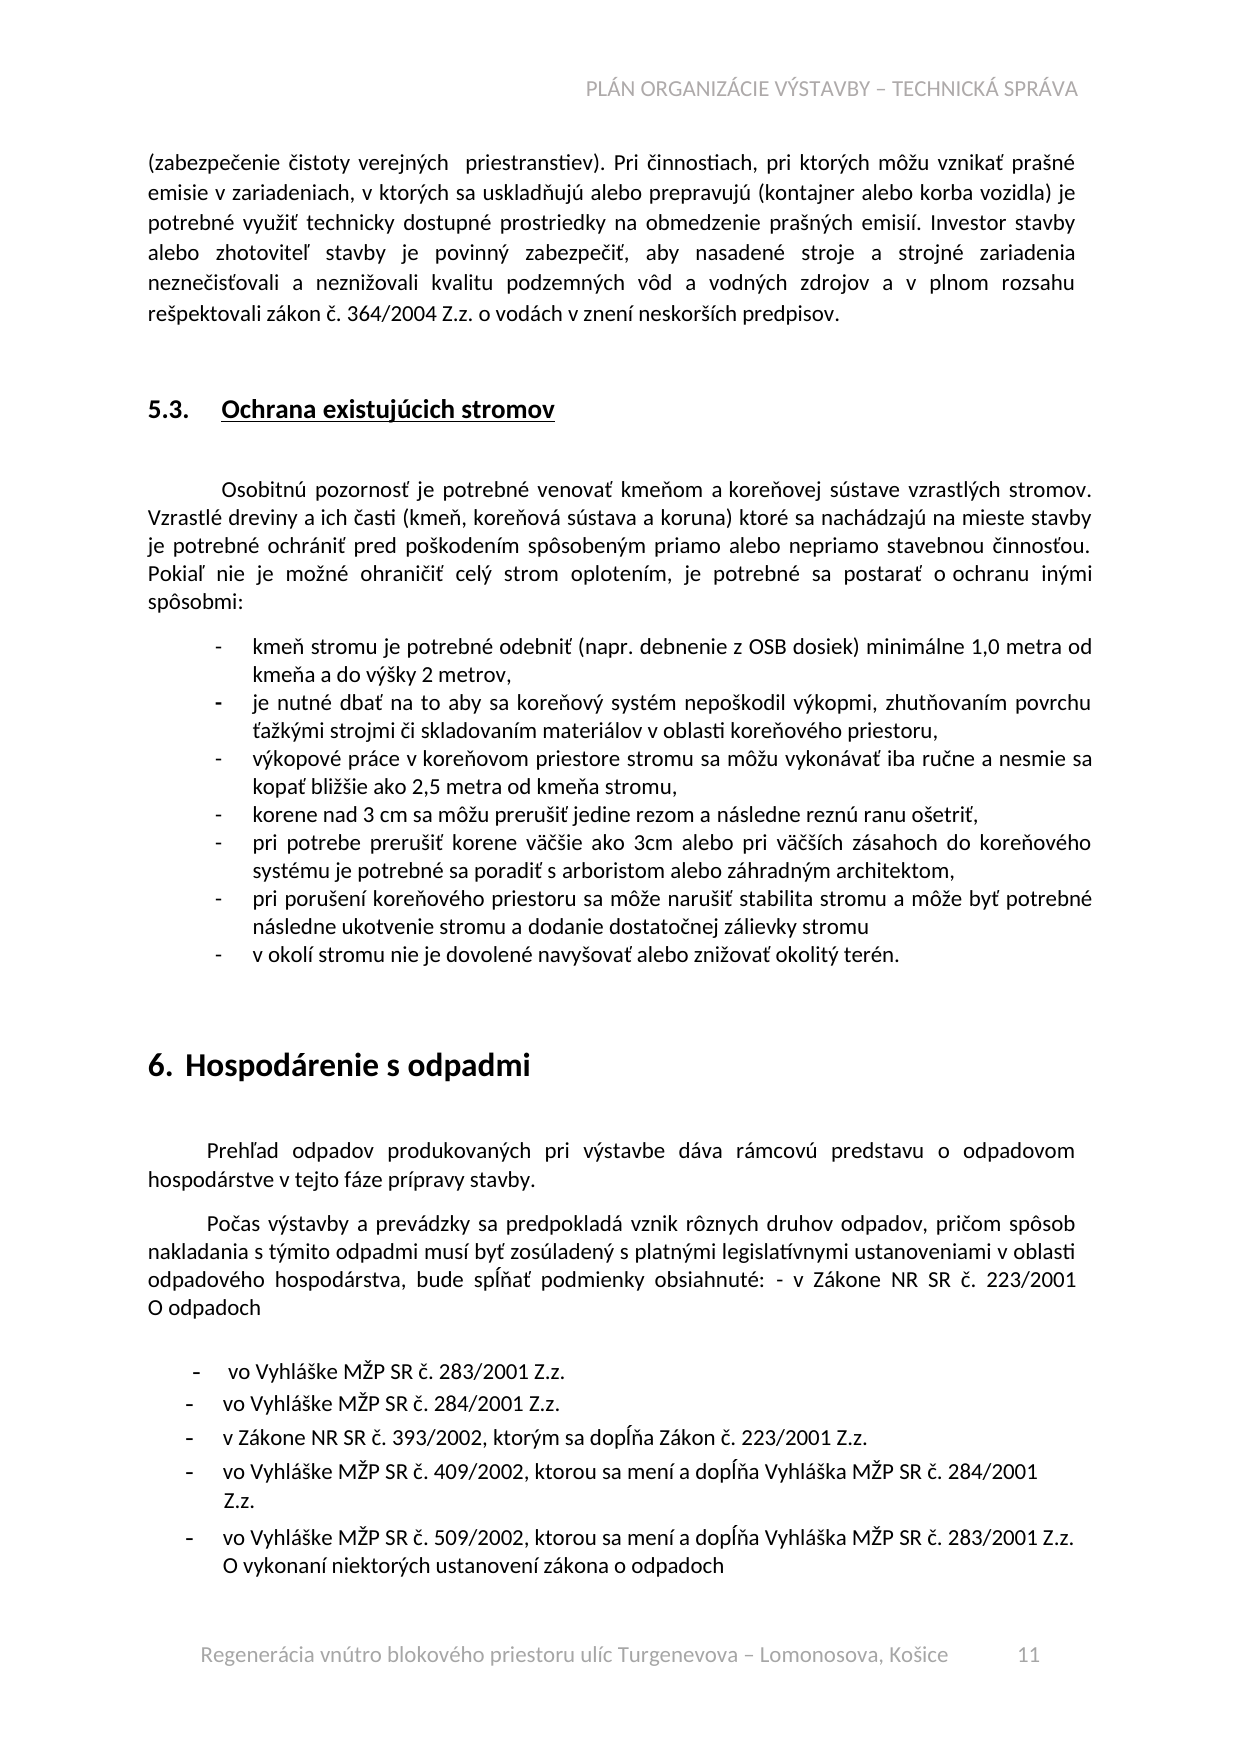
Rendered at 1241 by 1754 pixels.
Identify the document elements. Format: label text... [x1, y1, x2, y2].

subtitle Hospodárenie s odpadmi [148, 1044, 1092, 1085]
list je nutné dbať na to aby sa koreňový systém nepoškodil výkopmi, zhutňovaním povrchu ťažkými strojmi či skladovaním materiálov v oblasti koreňového priestoru, [215, 688, 1092, 744]
list korene nad 3 cm sa môžu prerušiť jedine rezom a následne reznú ranu ošetriť, [215, 800, 1092, 828]
list pri potrebe prerušiť korene väčšie ako 3cm alebo pri väčších zásahoch do koreňového systému je potrebné sa poradiť s arboristom alebo záhradným architektom, [215, 828, 1092, 884]
list pri porušení koreňového priestoru sa môže narušiť stabilita stromu a môže byť potrebné následne ukotvenie stromu a dodanie dostatočnej zálievky stromu [215, 884, 1092, 940]
list vo Vyhláške MŽP SR č. 283/2001 Z.z. [192, 1356, 1077, 1385]
list kmeň stromu je potrebné odebniť (napr. debnenie z OSB dosiek) minimálne 1,0 metra od kmeňa a do výšky 2 metrov, [215, 632, 1092, 688]
list vo Vyhláške MŽP SR č. 409/2002, ktorou sa mení a dopĺňa Vyhláška MŽP SR č. 284/2001 [185, 1456, 1077, 1485]
list vo Vyhláške MŽP SR č. 284/2001 Z.z. [185, 1388, 1077, 1418]
list výkopové práce v koreňovom priestore stromu sa môžu vykonávať iba ručne a nesmie sa kopať bližšie ako 2,5 metra od kmeňa stromu, [215, 744, 1092, 800]
list v Zákone NR SR č. 393/2002, ktorým sa dopĺňa Zákon č. 223/2001 Z.z. [185, 1422, 1077, 1451]
text Osobitnú pozornosť je potrebné venovať kmeňom a koreňovej sústave vzrastlých stromov. Vzrastlé dreviny a ich časti (kmeň, koreňová sústava a koruna) ktoré sa nachádzajú na mieste stavby je potrebné ochrániť pred poškodením spôsobeným priamo alebo nepriamo stavebnou činnosťou. Pokiaľ nie je možné ohraničiť celý strom oplotením, je potrebné sa postarať o ochranu inými spôsobmi: [148, 475, 1092, 615]
text Z.z. [224, 1486, 1077, 1514]
text Prehľad odpadov produkovaných pri výstavbe dáva rámcovú predstavu o odpadovom hospodárstve v tejto fáze prípravy stavby. [148, 1137, 1077, 1193]
list vo Vyhláške MŽP SR č. 509/2002, ktorou sa mení a dopĺňa Vyhláška MŽP SR č. 283/2001 Z.z. O vykonaní niektorých ustanovení zákona o odpadoch [185, 1522, 1077, 1579]
list v okolí stromu nie je dovolené navyšovať alebo znižovať okolitý terén. [215, 940, 1092, 968]
text Počas výstavby a prevádzky sa predpokladá vznik rôznych druhov odpadov, pričom spôsob nakladania s týmito odpadmi musí byť zosúladený s platnými legislatívnymi ustanoveniami v oblasti odpadového hospodárstva, bude spĺňať podmienky obsiahnuté: - v Zákone NR SR č. 223/2001 O odpadoch [148, 1209, 1077, 1321]
subtitle Ochrana existujúcich stromov [148, 392, 1092, 426]
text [148, 148, 1077, 327]
